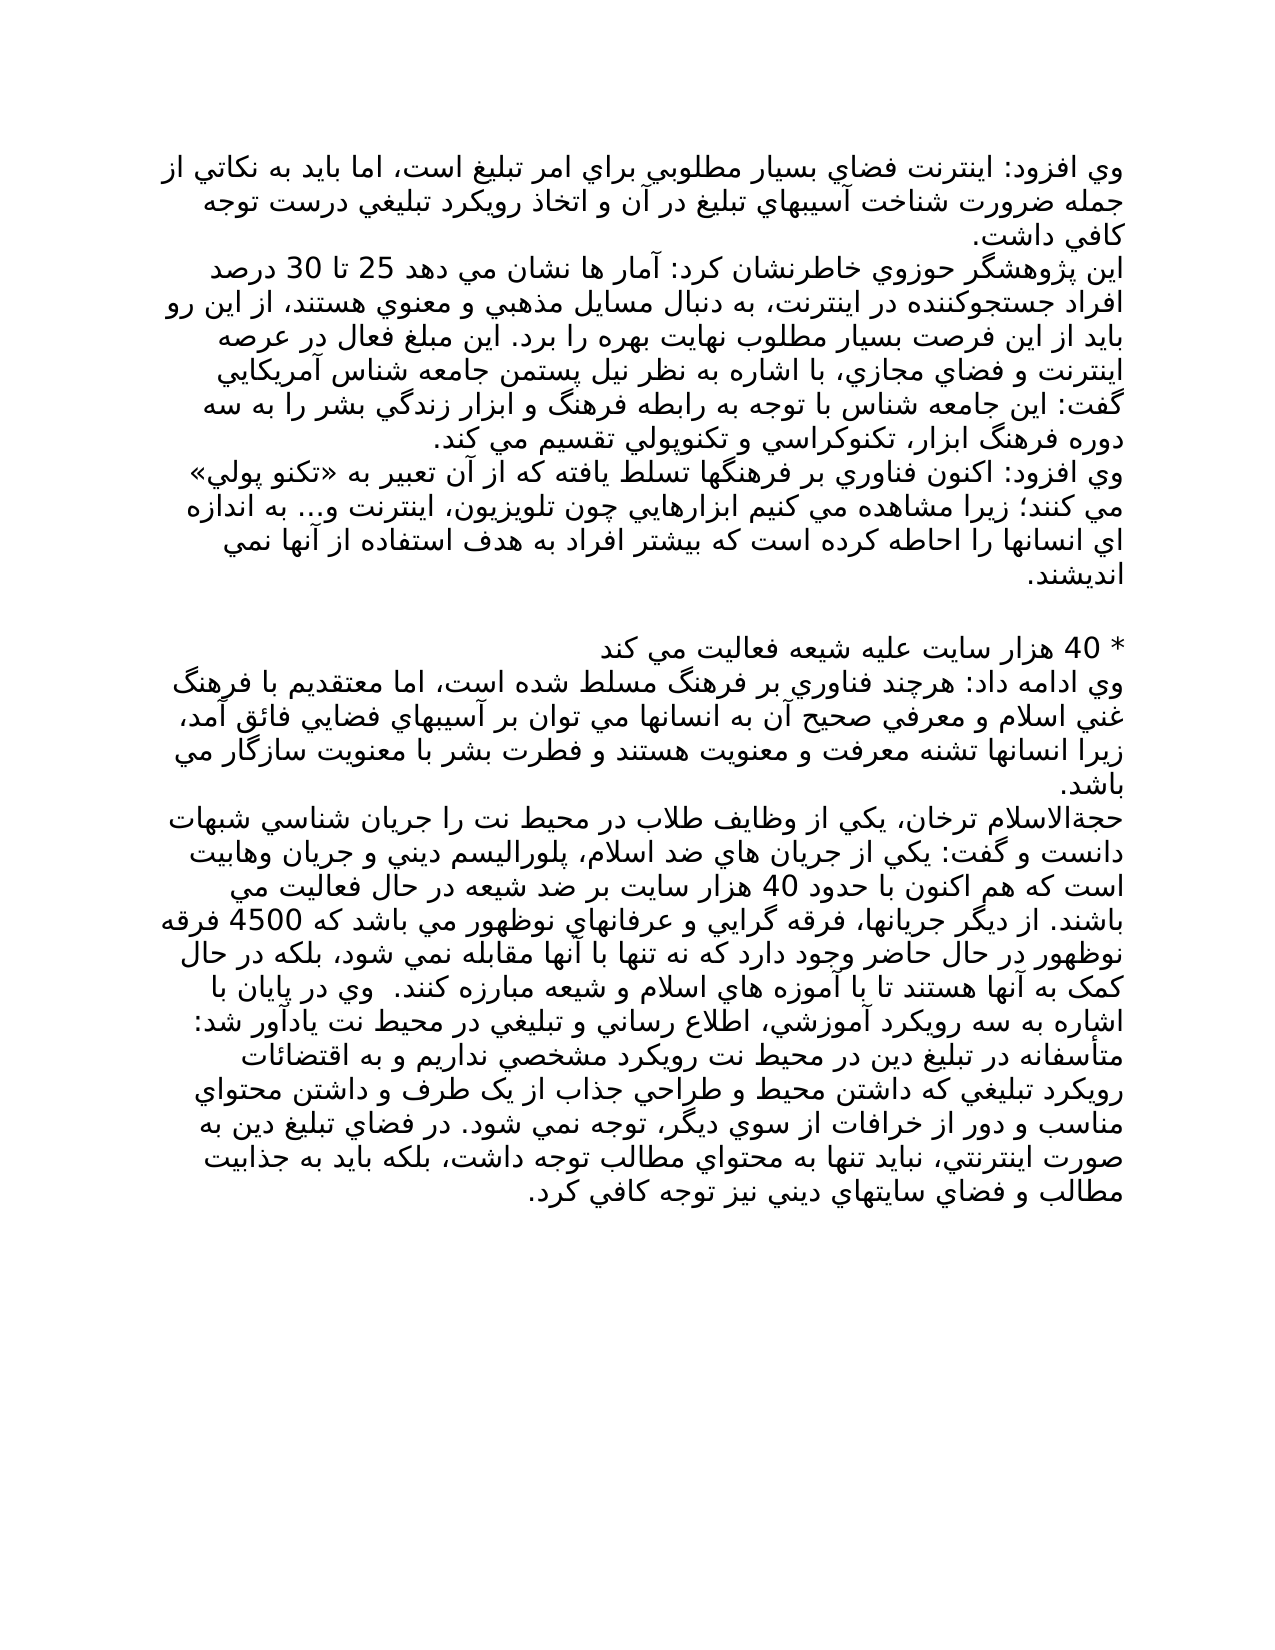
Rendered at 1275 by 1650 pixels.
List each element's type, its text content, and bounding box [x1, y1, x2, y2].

text حجةالاسلام ترخان، يکي از وظايف طلاب در محيط نت را جريان شناسي شبهات دانست و گفت: يکي از جريان هاي ضد اسلام، پلوراليسم ديني و جريان وهابيت است که هم اکنون با حدود 40 هزار سايت بر ضد شيعه در حال فعاليت مي باشند. از ديگر جريانها، فرقه گرايي و عرفانهاي نوظهور مي باشد که 4500 فرقه نوظهور در حال حاضر وجود دارد که نه تنها با آنها مقابله نمي شود، بلکه در حال کمک به آنها هستند تا با آموزه هاي اسلام و شيعه مبارزه کنند. وي در پايان با اشاره به سه رويکرد آموزشي، اطلاع رساني و تبليغي در محيط نت يادآور شد: متأسفانه در تبليغ دين در محيط نت رويکرد مشخصي نداريم و به اقتضائات رويکرد تبليغي که داشتن محيط و طراحي جذاب از يک طرف و داشتن محتواي مناسب و دور از خرافات از سوي ديگر، توجه نمي شود. در فضاي تبليغ دين به صورت اينترنتي، نبايد تنها به محتواي مطالب توجه داشت، بلکه بايد به جذابيت مطالب و فضاي سايتهاي ديني نيز توجه کافي کرد. [150, 801, 1125, 1208]
text اين پژوهشگر حوزوي خاطرنشان کرد: آمار ها نشان مي دهد 25 تا 30 درصد افراد جستجوکننده در اينترنت، به دنبال مسايل مذهبي و معنوي هستند، از اين رو بايد از اين فرصت بسيار مطلوب نهايت بهره را برد. اين مبلغ فعال در عرصه اينترنت و فضاي مجازي، با اشاره به نظر نيل پستمن جامعه شناس آمريکايي گفت: اين جامعه شناس با توجه به رابطه فرهنگ و ابزار زندگي بشر را به سه دوره فرهنگ ابزار، تکنوکراسي و تکنوپولي تقسيم مي کند. [150, 252, 1125, 456]
text وي افزود: اينترنت فضاي بسيار مطلوبي براي امر تبليغ است، اما بايد به نکاتي از جمله ضرورت شناخت آسيبهاي تبليغ در آن و اتخاذ رويکرد تبليغي درست توجه کافي داشت. [150, 150, 1125, 252]
text وي ادامه داد: هرچند فناوري بر فرهنگ مسلط شده است، اما معتقديم با فرهنگ غني اسلام و معرفي صحيح آن به انسانها مي توان بر آسيبهاي فضايي فائق آمد، زيرا انسانها تشنه معرفت و معنويت هستند و فطرت بشر با معنويت سازگار مي باشد. [150, 665, 1125, 801]
text * 40 هزار سايت عليه شيعه فعاليت مي کند [150, 631, 1125, 665]
text وي افزود: اکنون فناوري بر فرهنگها تسلط يافته که از آن تعبير به «تکنو پولي» مي کنند؛ زيرا مشاهده مي کنيم ابزارهايي چون تلويزيون، اينترنت و... به اندازه اي انسانها را احاطه کرده است که بيشتر افراد به هدف استفاده از آنها نمي انديشند. [150, 456, 1125, 591]
